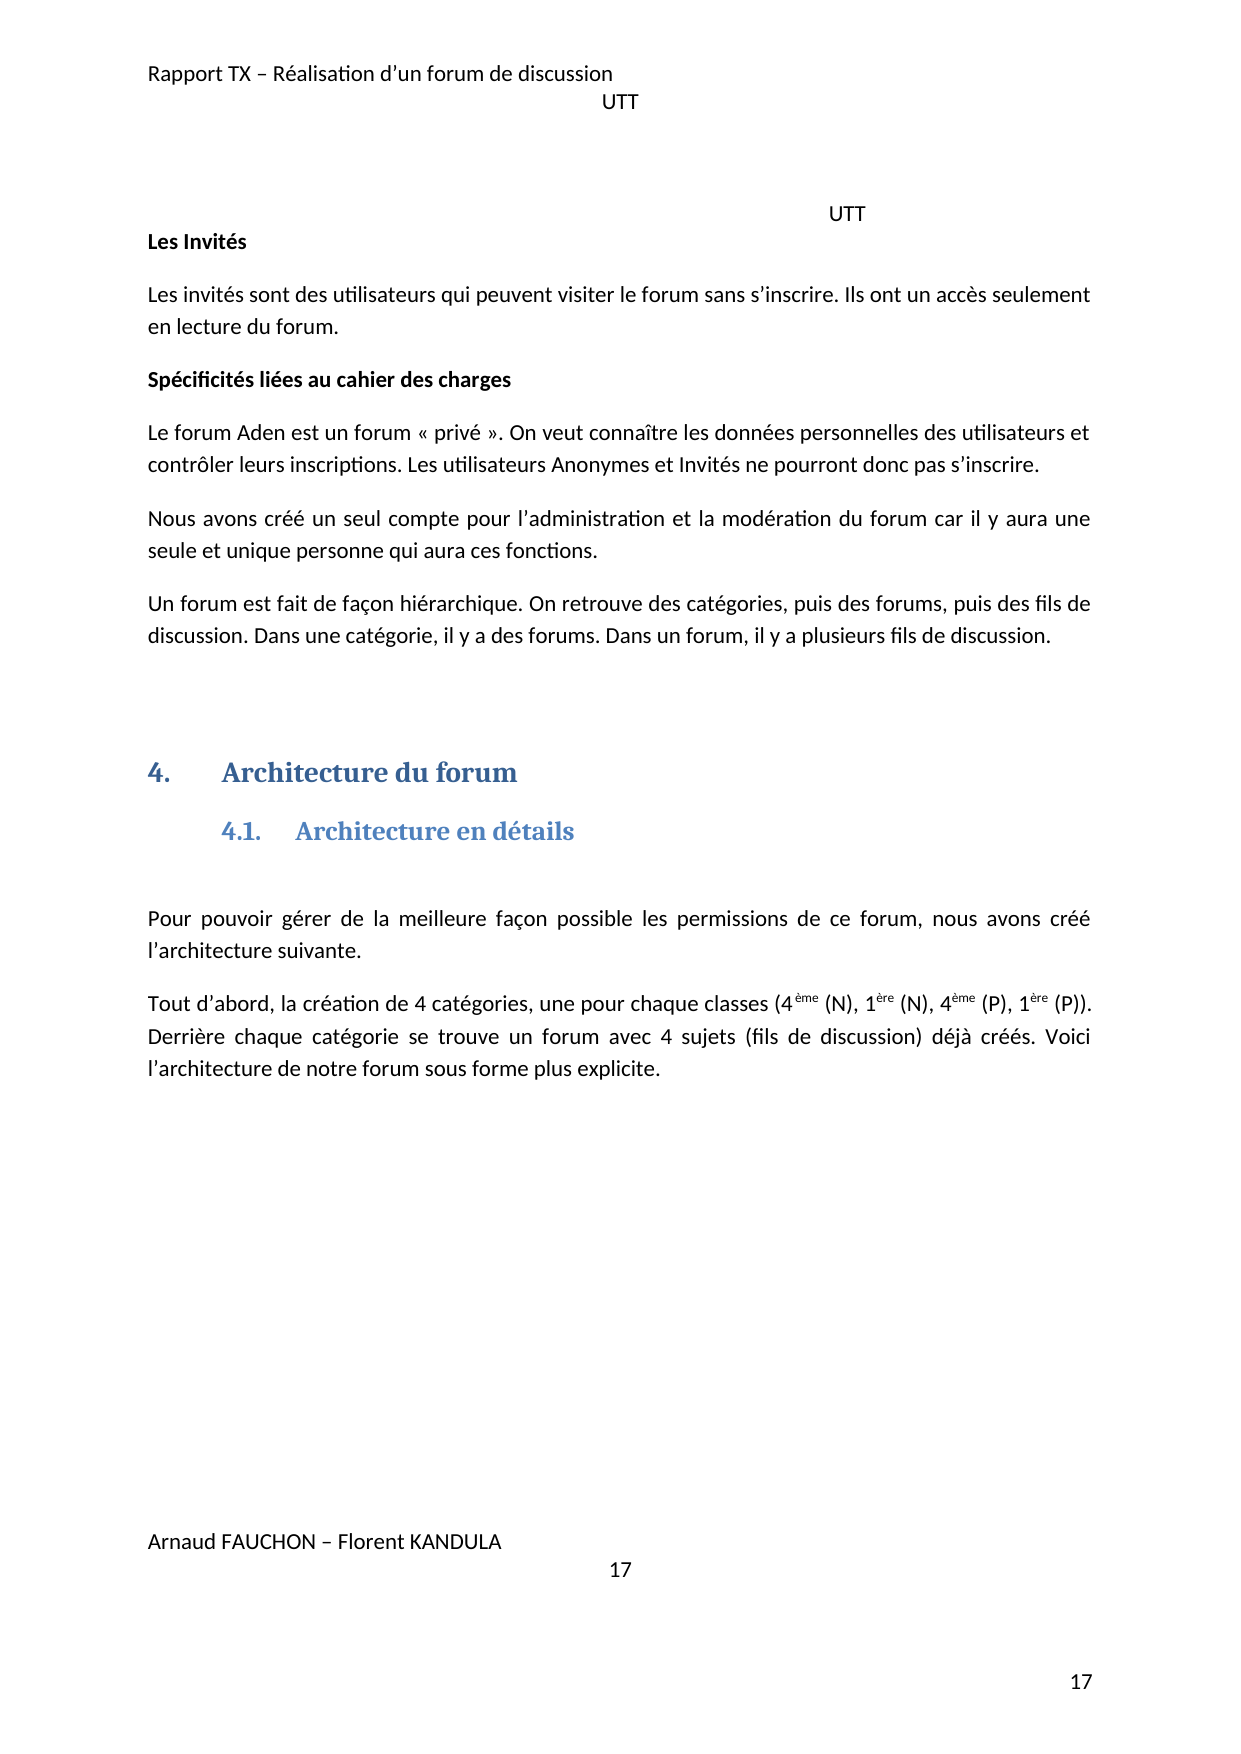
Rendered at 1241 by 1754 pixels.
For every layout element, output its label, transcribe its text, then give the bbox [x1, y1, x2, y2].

text Tout d’abord, la création de 4 catégories, une pour chaque classes (4ème (N), 1ère (N), 4ème (P), 1ère (P)). Derrière chaque catégorie se trouve un forum avec 4 sujets (fils de discussion) déjà créés. Voici l’architecture de notre forum sous forme plus explicite. [148, 989, 1093, 1082]
text Nous avons créé un seul compte pour l’administration et la modération du forum car il y aura une seule et unique personne qui aura ces fonctions. [148, 504, 1093, 564]
subtitle 4. Architecture du forum [148, 756, 1093, 790]
text Les invités sont des utilisateurs qui peuvent visiter le forum sans s’inscrire. Ils ont un accès seulement en lecture du forum. [148, 280, 1093, 340]
text Spécificités liées au cahier des charges [148, 365, 1093, 393]
text Pour pouvoir gérer de la meilleure façon possible les permissions de ce forum, nous avons créé l’architecture suivante. [148, 904, 1093, 964]
text Un forum est fait de façon hiérarchique. On retrouve des catégories, puis des forums, puis des fils de discussion. Dans une catégorie, il y a des forums. Dans un forum, il y a plusieurs fils de discussion. [148, 589, 1093, 649]
text Le forum Aden est un forum « privé ». On veut connaître les données personnelles des utilisateurs et contrôler leurs inscriptions. Les utilisateurs Anonymes et Invités ne pourront donc pas s’inscrire. [148, 418, 1093, 479]
subtitle 4.1. Architecture en détails [148, 816, 1093, 847]
text Les Invités [148, 227, 1093, 255]
